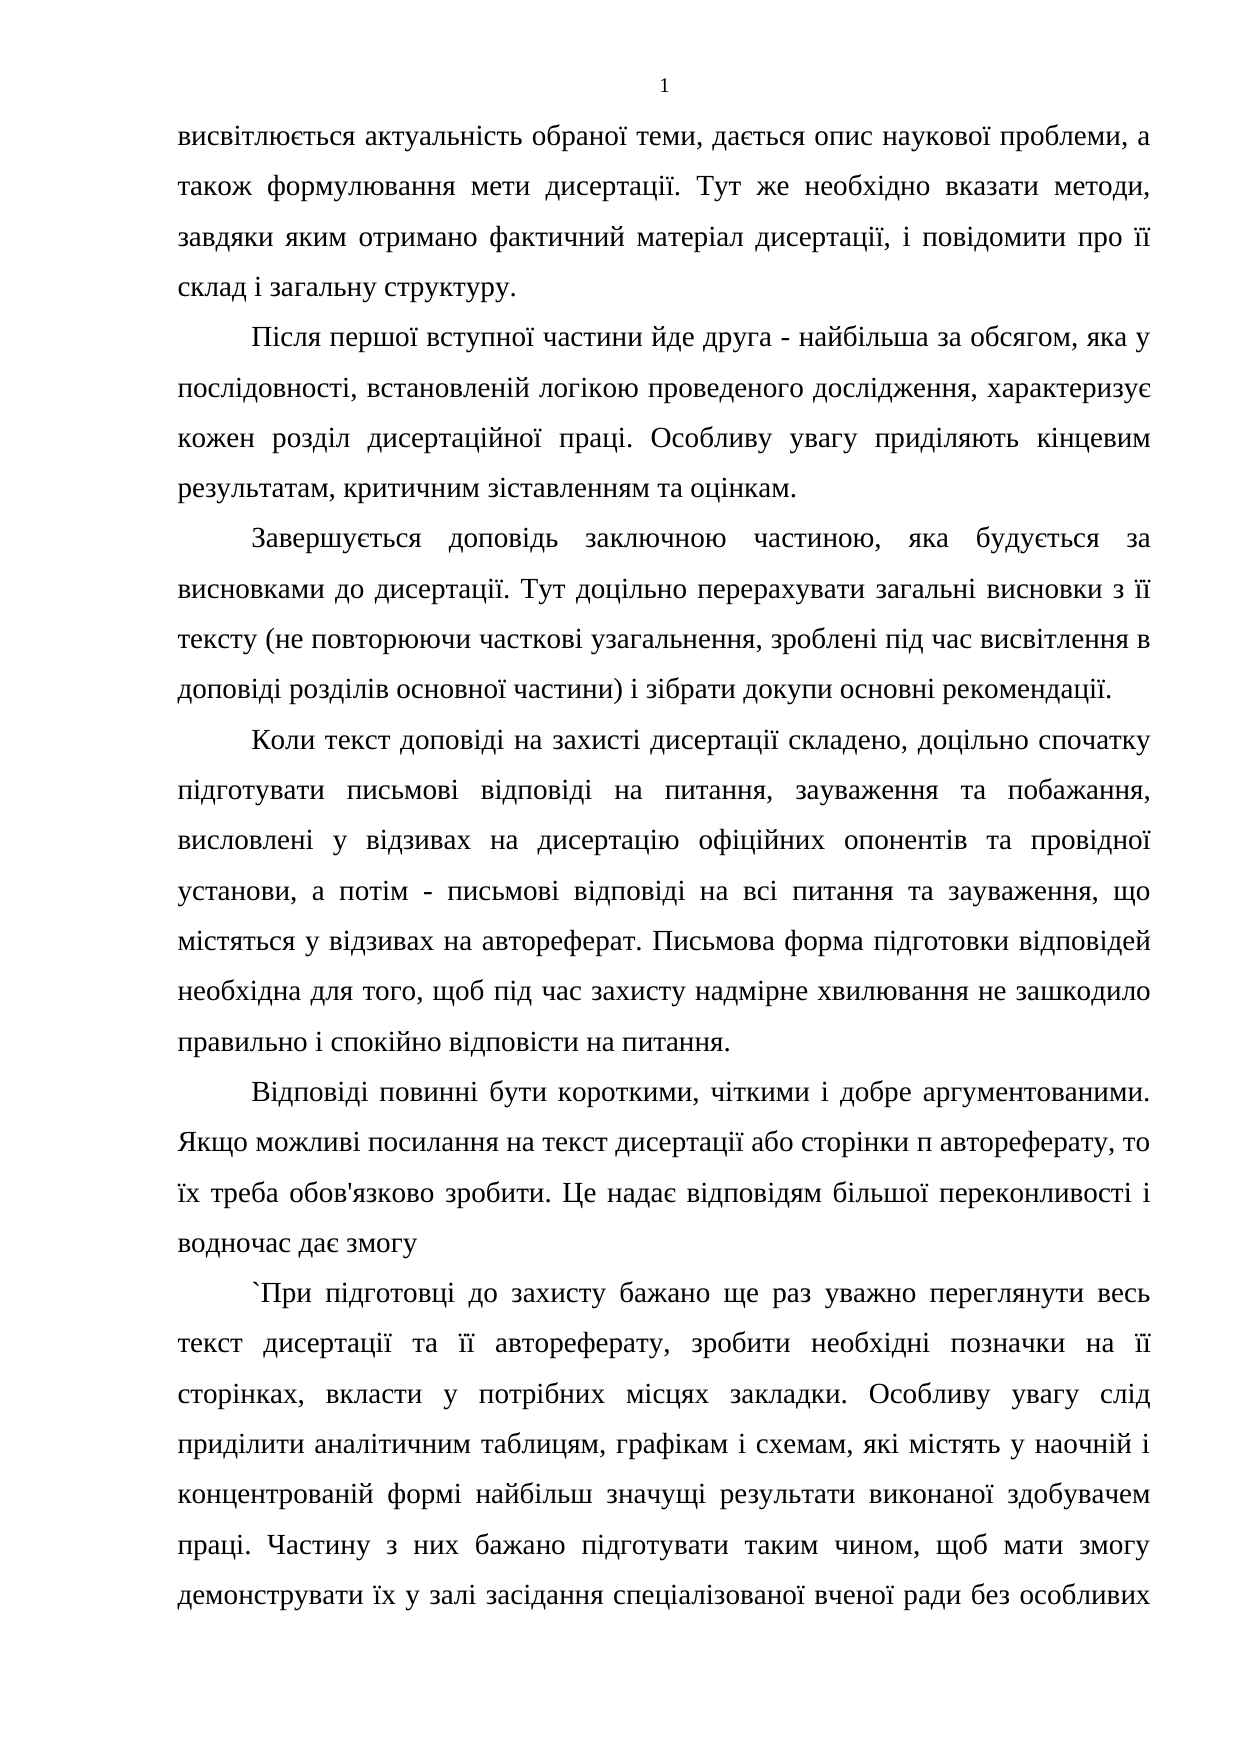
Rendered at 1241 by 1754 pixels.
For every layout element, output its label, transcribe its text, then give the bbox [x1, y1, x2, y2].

text Коли текст доповіді на захисті дисертації складено, доцільно спочатку підготувати письмові відповіді на питання, зауваження та побажання, висловлені у відзивах на дисертацію офіційних опонентів та провідної установи, а потім - письмові відповіді на всі питання та зауваження, що містяться у відзивах на автореферат. Письмова форма підготовки відповідей необхідна для того, щоб під час захисту надмірне хвилювання не зашкодило правильно і спокійно відповісти на питання. [177, 722, 1152, 1057]
text Відповіді повинні бути короткими, чіткими і добре аргументованими. Якщо можливі посилання на текст дисертації або сторінки п автореферату, то їх треба обов'язково зробити. Це надає відповідям більшої переконливості і водночас дає змогу [177, 1074, 1152, 1258]
text Завершується доповідь заключною частиною, яка будується за висновками до дисертації. Тут доцільно перерахувати загальні висновки з її тексту (не повторюючи часткові узагальнення, зроблені під час висвітлення в доповіді розділів основної частини) і зібрати докупи основні рекомендації. [177, 521, 1152, 705]
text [177, 118, 1152, 303]
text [177, 1275, 1152, 1611]
text Після першої вступної частини йде друга - найбільша за обсягом, яка у послідовності, встановленій логікою проведеного дослідження, характеризує кожен розділ дисертаційної праці. Особливу увагу приділяють кінцевим результатам, критичним зіставленням та оцінкам. [177, 319, 1152, 504]
